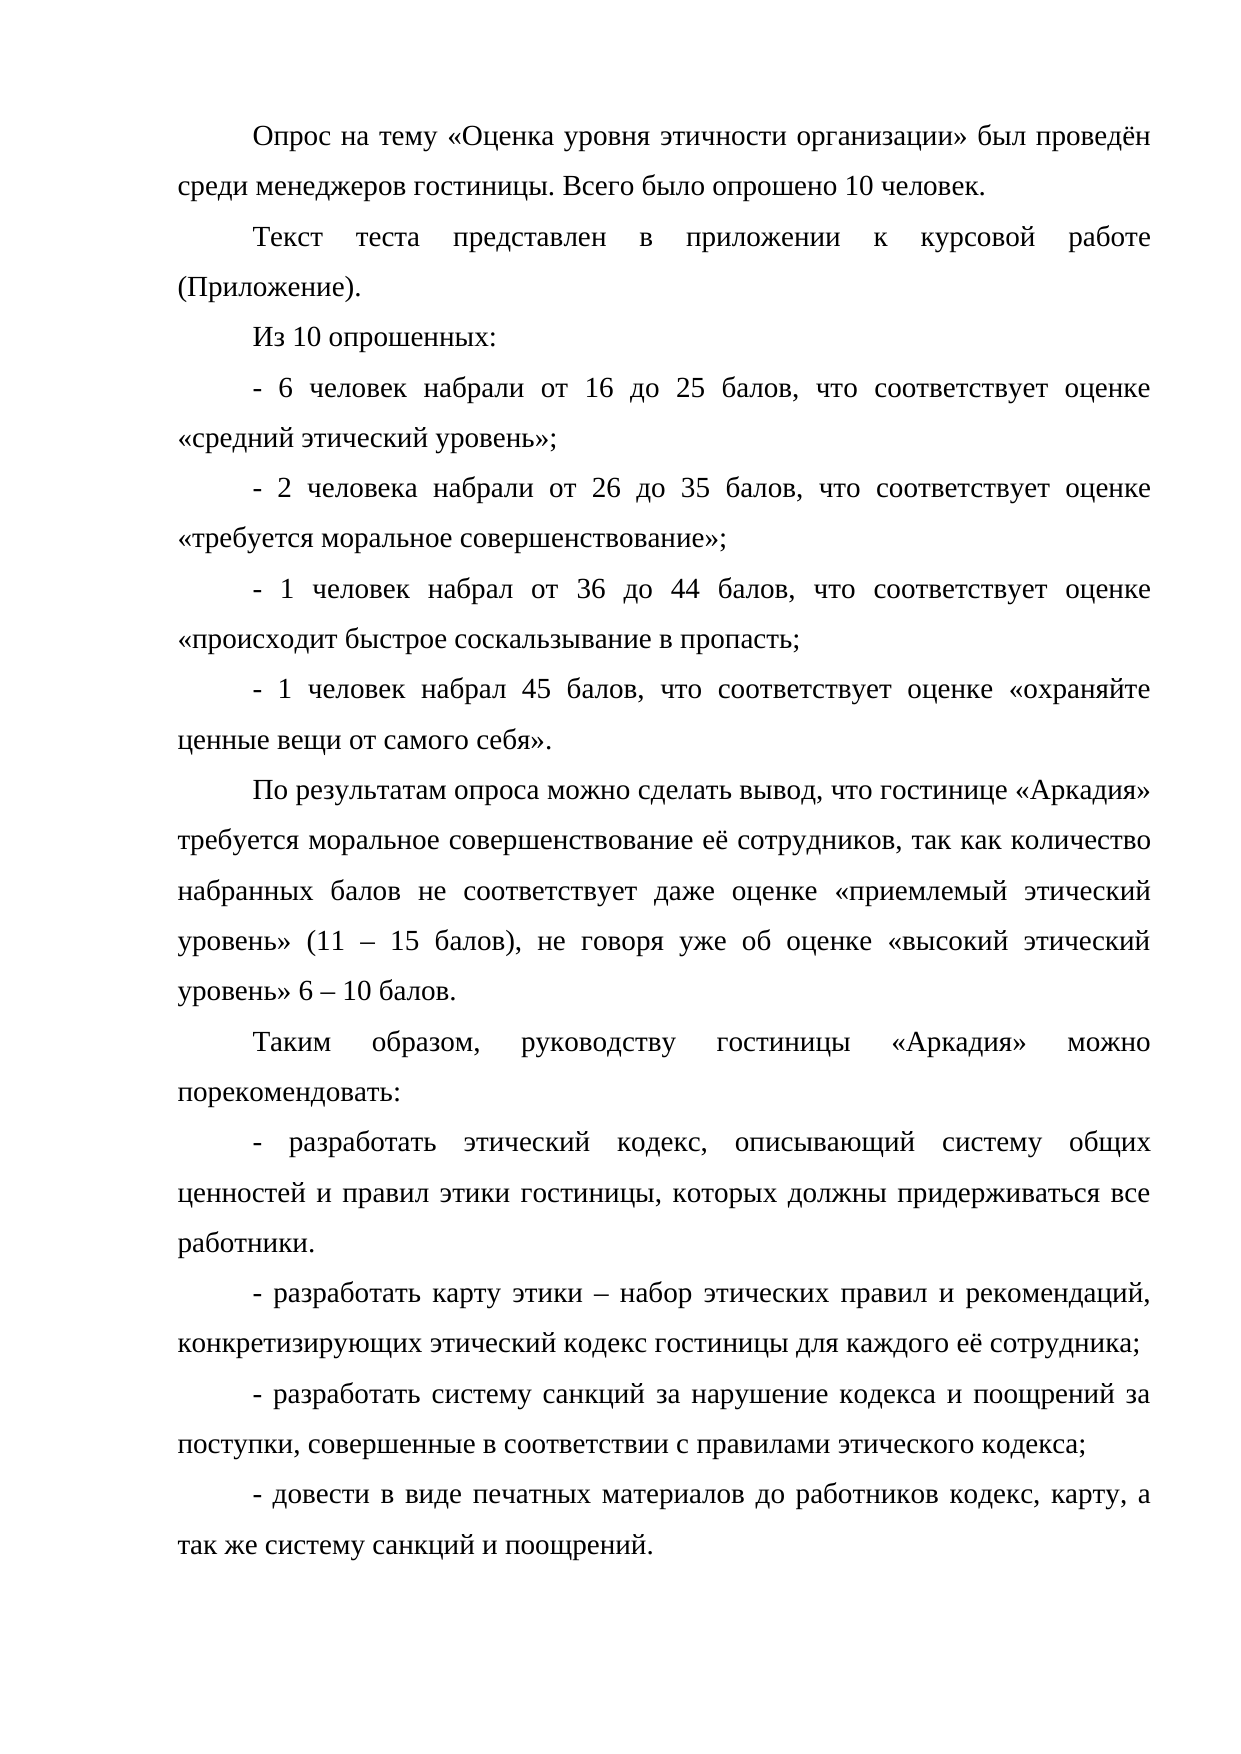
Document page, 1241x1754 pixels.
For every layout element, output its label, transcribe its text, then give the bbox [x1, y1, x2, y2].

text - разработать систему санкций за нарушение кодекса и поощрений за поступки, совершенные в соответствии с правилами этического кодекса; [177, 1376, 1152, 1460]
text Опрос на тему «Оценка уровня этичности организации» был проведён среди менеджеров гостиницы. Всего было опрошено 10 человек. [177, 118, 1152, 202]
text - разработать этический кодекс, описывающий систему общих ценностей и правил этики гостиницы, которых должны придерживаться все работники. [177, 1124, 1152, 1258]
text Текст теста представлен в приложении к курсовой работе (Приложение). [177, 219, 1152, 303]
text - 1 человек набрал 45 балов, что соответствует оценке «охраняйте ценные вещи от самого себя». [177, 672, 1152, 755]
text Из 10 опрошенных: [177, 319, 1152, 353]
text По результатам опроса можно сделать вывод, что гостинице «Аркадия» требуется моральное совершенствование её сотрудников, так как количество набранных балов не соответствует даже оценке «приемлемый этический уровень» (11 – 15 балов), не говоря уже об оценке «высокий этический уровень» 6 – 10 балов. [177, 772, 1152, 1007]
text - довести в виде печатных материалов до работников кодекс, карту, а так же систему санкций и поощрений. [177, 1477, 1152, 1560]
text - 2 человека набрали от 26 до 35 балов, что соответствует оценке «требуется моральное совершенствование»; [177, 470, 1152, 554]
text - 6 человек набрали от 16 до 25 балов, что соответствует оценке «средний этический уровень»; [177, 370, 1152, 453]
text - 1 человек набрал от 36 до 44 балов, что соответствует оценке «происходит быстрое соскальзывание в пропасть; [177, 571, 1152, 655]
text Таким образом, руководству гостиницы «Аркадия» можно порекомендовать: [177, 1024, 1152, 1108]
text - разработать карту этики – набор этических правил и рекомендаций, конкретизирующих этический кодекс гостиницы для каждого её сотрудника; [177, 1275, 1152, 1359]
